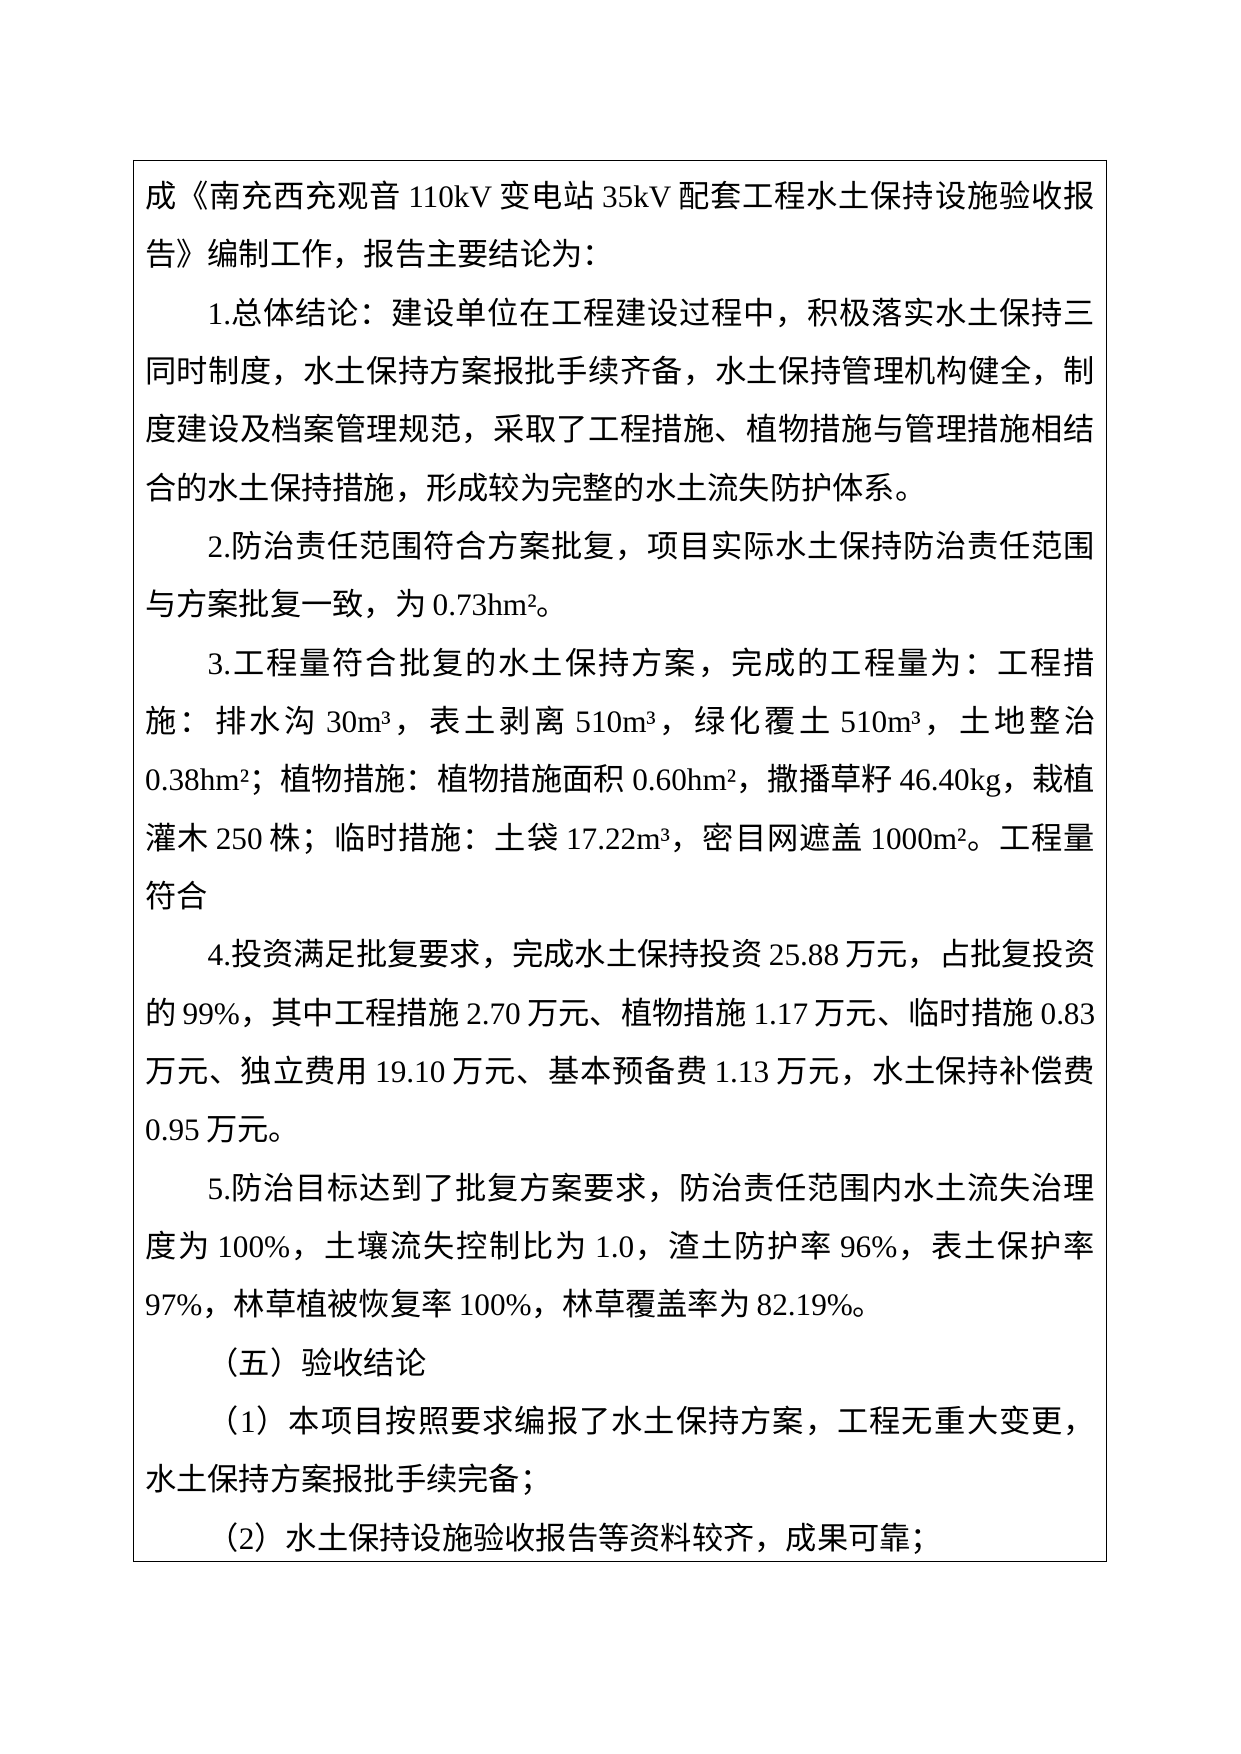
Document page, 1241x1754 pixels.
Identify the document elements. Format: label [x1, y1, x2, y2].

table_header [134, 161, 1106, 1561]
